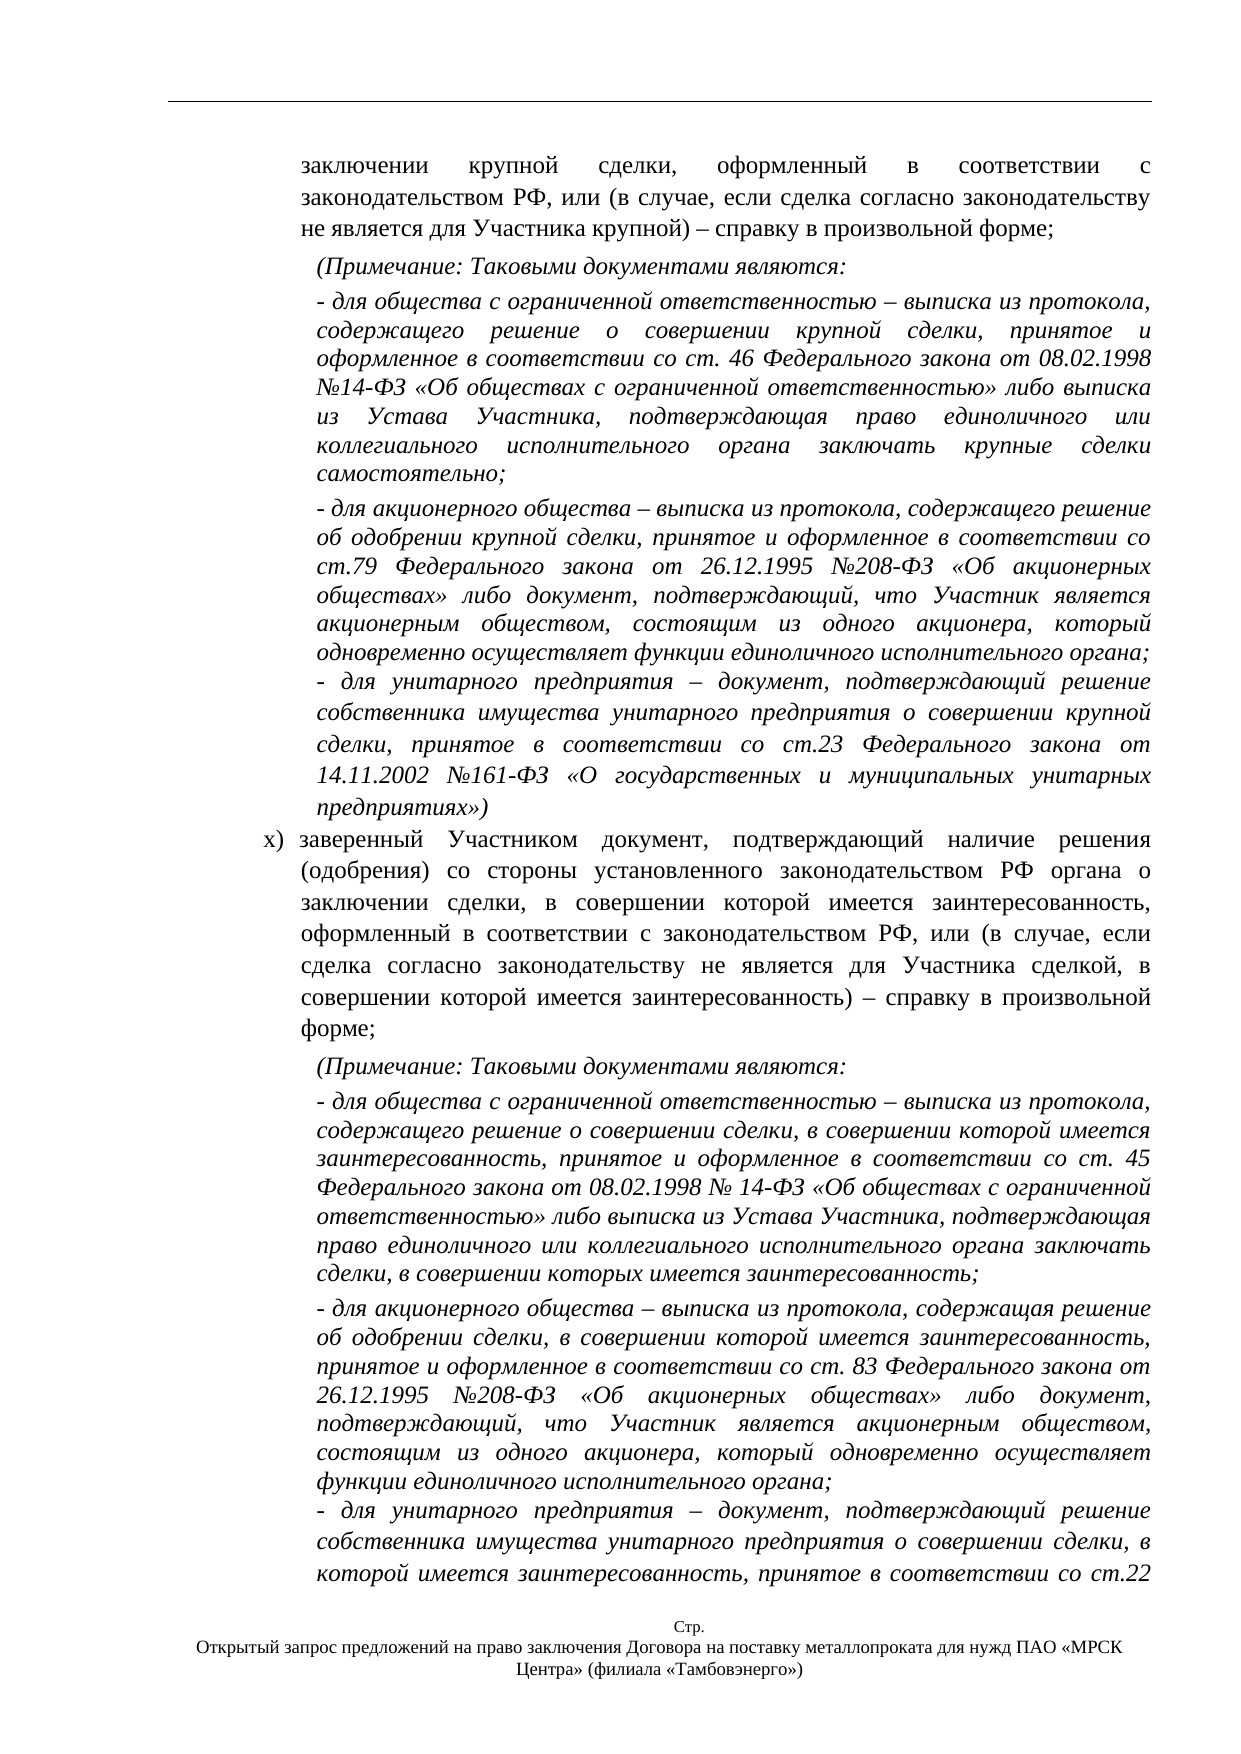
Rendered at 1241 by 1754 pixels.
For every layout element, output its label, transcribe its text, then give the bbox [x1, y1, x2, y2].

list (Примечание: Таковыми документами являются: [316, 1051, 1152, 1080]
list - для акционерного общества – выписка из протокола, содержащая решение об одобрении сделки, в совершении которой имеется заинтересованность, принятое и оформленное в соответствии со ст. 83 Федерального закона от 26.12.1995 №208-ФЗ «Об акционерных обществах» либо документ, подтверждающий, что Участник является акционерным обществом, состоящим из одного акционера, который одновременно осуществляет функции единоличного исполнительного органа; [316, 1293, 1152, 1495]
list заверенный Участником документ, подтверждающий наличие решения (одобрения) со стороны установленного законодательством РФ органа о заключении сделки, в совершении которой имеется заинтересованность, оформленный в соответствии с законодательством РФ, или (в случае, если сделка согласно законодательству не является для Участника сделкой, в совершении которой имеется заинтересованность) – справку в произвольной форме; [263, 824, 1152, 1042]
list - для акционерного общества – выписка из протокола, содержащего решение об одобрении крупной сделки, принятое и оформленное в соответствии со ст.79 Федерального закона от 26.12.1995 №208-ФЗ «Об акционерных обществах» либо документ, подтверждающий, что Участник является акционерным обществом, состоящим из одного акционера, который одновременно осуществляет функции единоличного исполнительного органа; [316, 493, 1152, 666]
list (Примечание: Таковыми документами являются: [316, 251, 1152, 280]
list - для общества с ограниченной ответственностью – выписка из протокола, содержащего решение о совершении крупной сделки, принятое и оформленное в соответствии со ст. 46 Федерального закона от 08.02.1998 №14-ФЗ «Об обществах с ограниченной ответственностью» либо выписка из Устава Участника, подтверждающая право единоличного или коллегиального исполнительного органа заключать крупные сделки самостоятельно; [316, 286, 1152, 487]
list - для общества с ограниченной ответственностью – выписка из протокола, содержащего решение о совершении сделки, в совершении которой имеется заинтересованность, принятое и оформленное в соответствии со ст. 45 Федерального закона от 08.02.1998 № 14-ФЗ «Об обществах с ограниченной ответственностью» либо выписка из Устава Участника, подтверждающая право единоличного или коллегиального исполнительного органа заключать сделки, в совершении которых имеется заинтересованность; [316, 1086, 1152, 1287]
list - для унитарного предприятия – документ, подтверждающий решение собственника имущества унитарного предприятия о совершении крупной сделки, принятое в соответствии со ст.23 Федерального закона от 14.11.2002 №161-ФЗ «О государственных и муниципальных унитарных предприятиях») [316, 666, 1152, 821]
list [263, 150, 1152, 242]
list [316, 1495, 1152, 1587]
